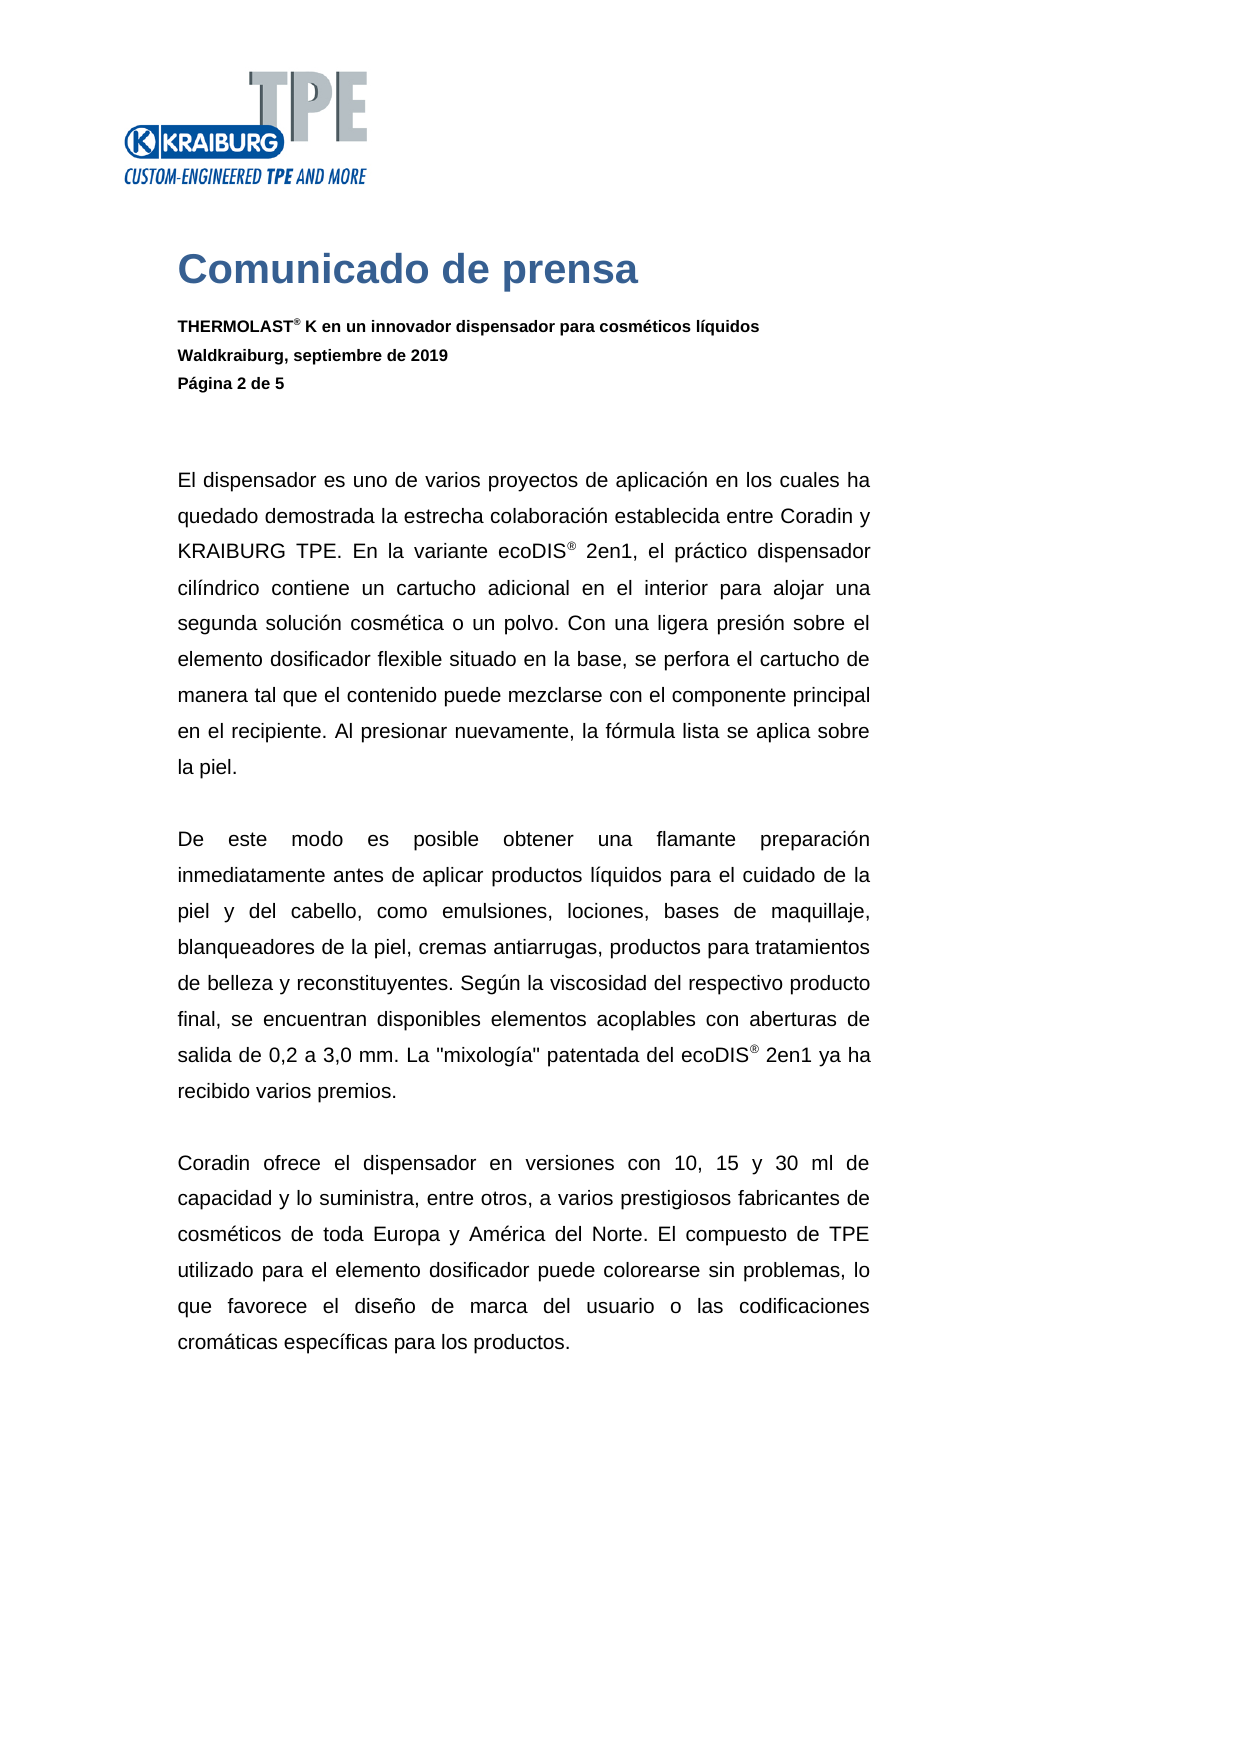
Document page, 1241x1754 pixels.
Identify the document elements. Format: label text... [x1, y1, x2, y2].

text Coradin ofrece el dispensador en versiones con 10, 15 y 30 ml de capacidad y lo suministra, entre otros, a varios prestigiosos fabricantes de cosméticos de toda Europa y América del Norte. El compuesto de TPE utilizado para el elemento dosificador puede colorearse sin problemas, lo que favorece el diseño de marca del usuario o las codificaciones cromáticas específicas para los productos. [177, 1150, 871, 1354]
text De este modo es posible obtener una flamante preparación inmediatamente antes de aplicar productos líquidos para el cuidado de la piel y del cabello, como emulsiones, lociones, bases de maquillaje, blanqueadores de la piel, cremas antiarrugas, productos para tratamientos de belleza y reconstituyentes. Según la viscosidad del respectivo producto final, se encuentran disponibles elementos acoplables con aberturas de salida de 0,2 a 3,0 mm. La "mixología" patentada del ecoDIS® 2en1 ya ha recibido varios premios. [177, 827, 871, 1102]
text El dispensador es uno de varios proyectos de aplicación en los cuales ha quedado demostrada la estrecha colaboración establecida entre Coradin y KRAIBURG TPE. En la variante ecoDIS® 2en1, el práctico dispensador cilíndrico contiene un cartucho adicional en el interior para alojar una segunda solución cosmética o un polvo. Con una ligera presión sobre el elemento dosificador flexible situado en la base, se perfora el cartucho de manera tal que el contenido puede mezclarse con el componente principal en el recipiente. Al presionar nuevamente, la fórmula lista se aplica sobre la piel. [177, 467, 871, 779]
picture [112, 55, 379, 200]
